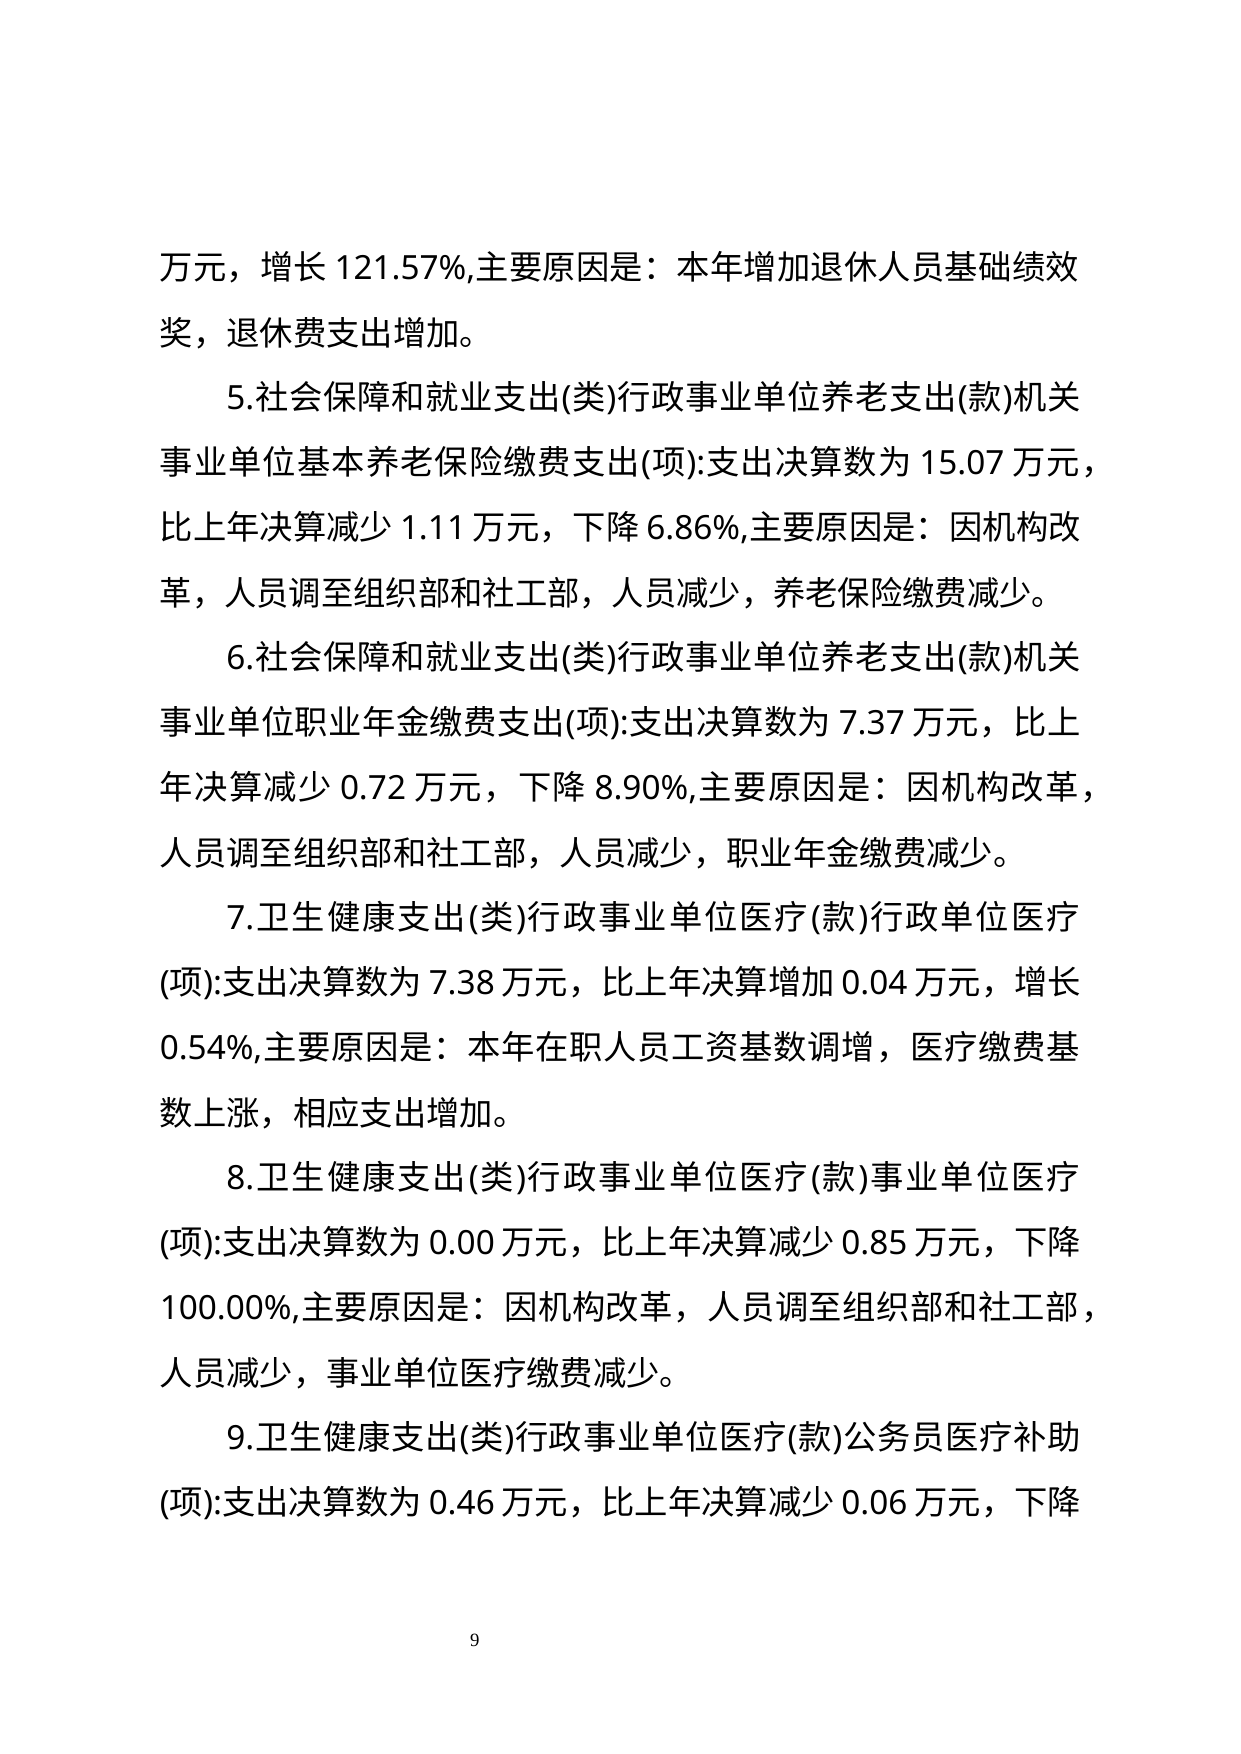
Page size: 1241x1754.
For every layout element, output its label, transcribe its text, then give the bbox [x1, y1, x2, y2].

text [159, 1403, 1081, 1533]
text 5.社会保障和就业支出(类)行政事业单位养老支出(款)机关事业单位基本养老保险缴费支出(项):支出决算数为15.07万元，比上年决算减少1.11万元，下降6.86%,主要原因是：因机构改革，人员调至组织部和社工部，人员减少，养老保险缴费减少。 [159, 363, 1081, 623]
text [159, 233, 1081, 363]
text 7.卫生健康支出(类)行政事业单位医疗(款)行政单位医疗(项):支出决算数为7.38万元，比上年决算增加0.04万元，增长0.54%,主要原因是：本年在职人员工资基数调增，医疗缴费基数上涨，相应支出增加。 [159, 883, 1081, 1143]
text 6.社会保障和就业支出(类)行政事业单位养老支出(款)机关事业单位职业年金缴费支出(项):支出决算数为7.37万元，比上年决算减少0.72万元，下降8.90%,主要原因是：因机构改革，人员调至组织部和社工部，人员减少，职业年金缴费减少。 [159, 623, 1081, 883]
text 8.卫生健康支出(类)行政事业单位医疗(款)事业单位医疗(项):支出决算数为0.00万元，比上年决算减少0.85万元，下降100.00%,主要原因是：因机构改革，人员调至组织部和社工部，人员减少，事业单位医疗缴费减少。 [159, 1143, 1081, 1403]
